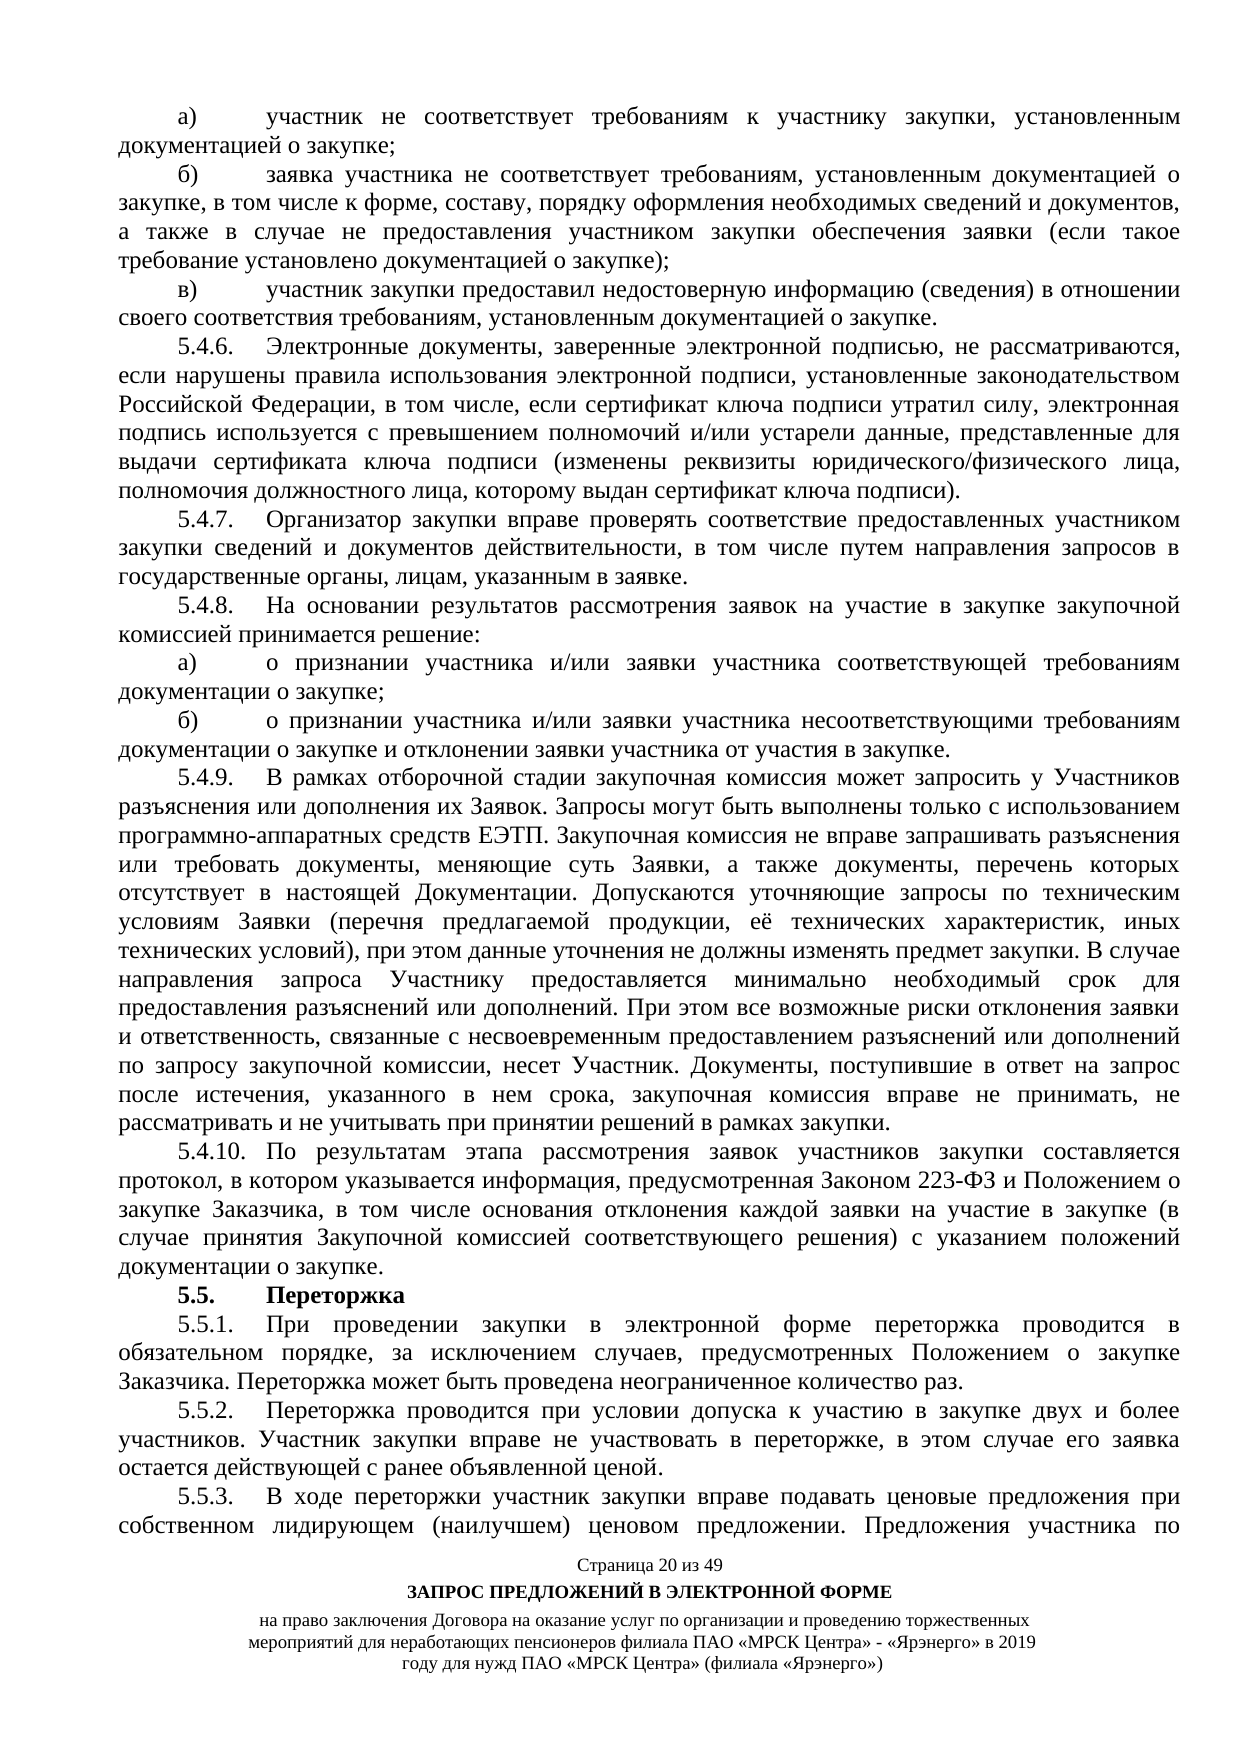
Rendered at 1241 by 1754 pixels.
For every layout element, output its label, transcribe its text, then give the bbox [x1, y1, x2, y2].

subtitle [118, 1481, 1181, 1539]
subtitle о признании участника и/или заявки участника соответствующей требованиям документации о закупке; [118, 647, 1181, 705]
subtitle Переторжка [118, 1280, 1181, 1309]
list участник не соответствует требованиям к участнику закупки, установленным документацией о закупке; [118, 101, 1181, 159]
subtitle Организатор закупки вправе проверять соответствие предоставленных участником закупки сведений и документов действительности, в том числе путем направления запросов в государственные органы, лицам, указанным в заявке. [118, 504, 1181, 590]
subtitle Электронные документы, заверенные электронной подписью, не рассматриваются, если нарушены правила использования электронной подписи, установленные законодательством Российской Федерации, в том числе, если сертификат ключа подписи утратил силу, электронная подпись используется с превышением полномочий и/или устарели данные, представленные для выдачи сертификата ключа подписи (изменены реквизиты юридического/физического лица, полномочия должностного лица, которому выдан сертификат ключа подписи). [118, 331, 1181, 504]
list участник закупки предоставил недостоверную информацию (сведения) в отношении своего соответствия требованиям, установленным документацией о закупке. [118, 274, 1181, 331]
subtitle Переторжка проводится при условии допуска к участию в закупке двух и более участников. Участник закупки вправе не участвовать в переторжке, в этом случае его заявка остается действующей с ранее объявленной ценой. [118, 1395, 1181, 1481]
list заявка участника не соответствует требованиям, установленным документацией о закупке, в том числе к форме, составу, порядку оформления необходимых сведений и документов, а также в случае не предоставления участником закупки обеспечения заявки (если такое требование установлено документацией о закупке); [118, 159, 1181, 274]
subtitle По результатам этапа рассмотрения заявок участников закупки составляется протокол, в котором указывается информация, предусмотренная Законом 223-ФЗ и Положением о закупке Заказчика, в том числе основания отклонения каждой заявки на участие в закупке (в случае принятия Закупочной комиссией соответствующего решения) с указанием положений документации о закупке. [118, 1136, 1181, 1280]
subtitle о признании участника и/или заявки участника несоответствующими требованиям документации о закупке и отклонении заявки участника от участия в закупке. [118, 705, 1181, 762]
subtitle На основании результатов рассмотрения заявок на участие в закупке закупочной комиссией принимается решение: [118, 590, 1181, 647]
subtitle При проведении закупки в электронной форме переторжка проводится в обязательном порядке, за исключением случаев, предусмотренных Положением о закупке Заказчика. Переторжка может быть проведена неограниченное количество раз. [118, 1309, 1181, 1395]
subtitle В рамках отборочной стадии закупочная комиссия может запросить у Участников разъяснения или дополнения их Заявок. Запросы могут быть выполнены только с использованием программно-аппаратных средств ЕЭТП. Закупочная комиссия не вправе запрашивать разъяснения или требовать документы, меняющие суть Заявки, а также документы, перечень которых отсутствует в настоящей Документации. Допускаются уточняющие запросы по техническим условиям Заявки (перечня предлагаемой продукции, её технических характеристик, иных технических условий), при этом данные уточнения не должны изменять предмет закупки. В случае направления запроса Участнику предоставляется минимально необходимый срок для предоставления разъяснений или дополнений. При этом все возможные риски отклонения заявки и ответственность, связанные с несвоевременным предоставлением разъяснений или дополнений по запросу закупочной комиссии, несет Участник. Документы, поступившие в ответ на запрос после истечения, указанного в нем срока, закупочная комиссия вправе не принимать, не рассматривать и не учитывать при принятии решений в рамках закупки. [118, 762, 1181, 1136]
